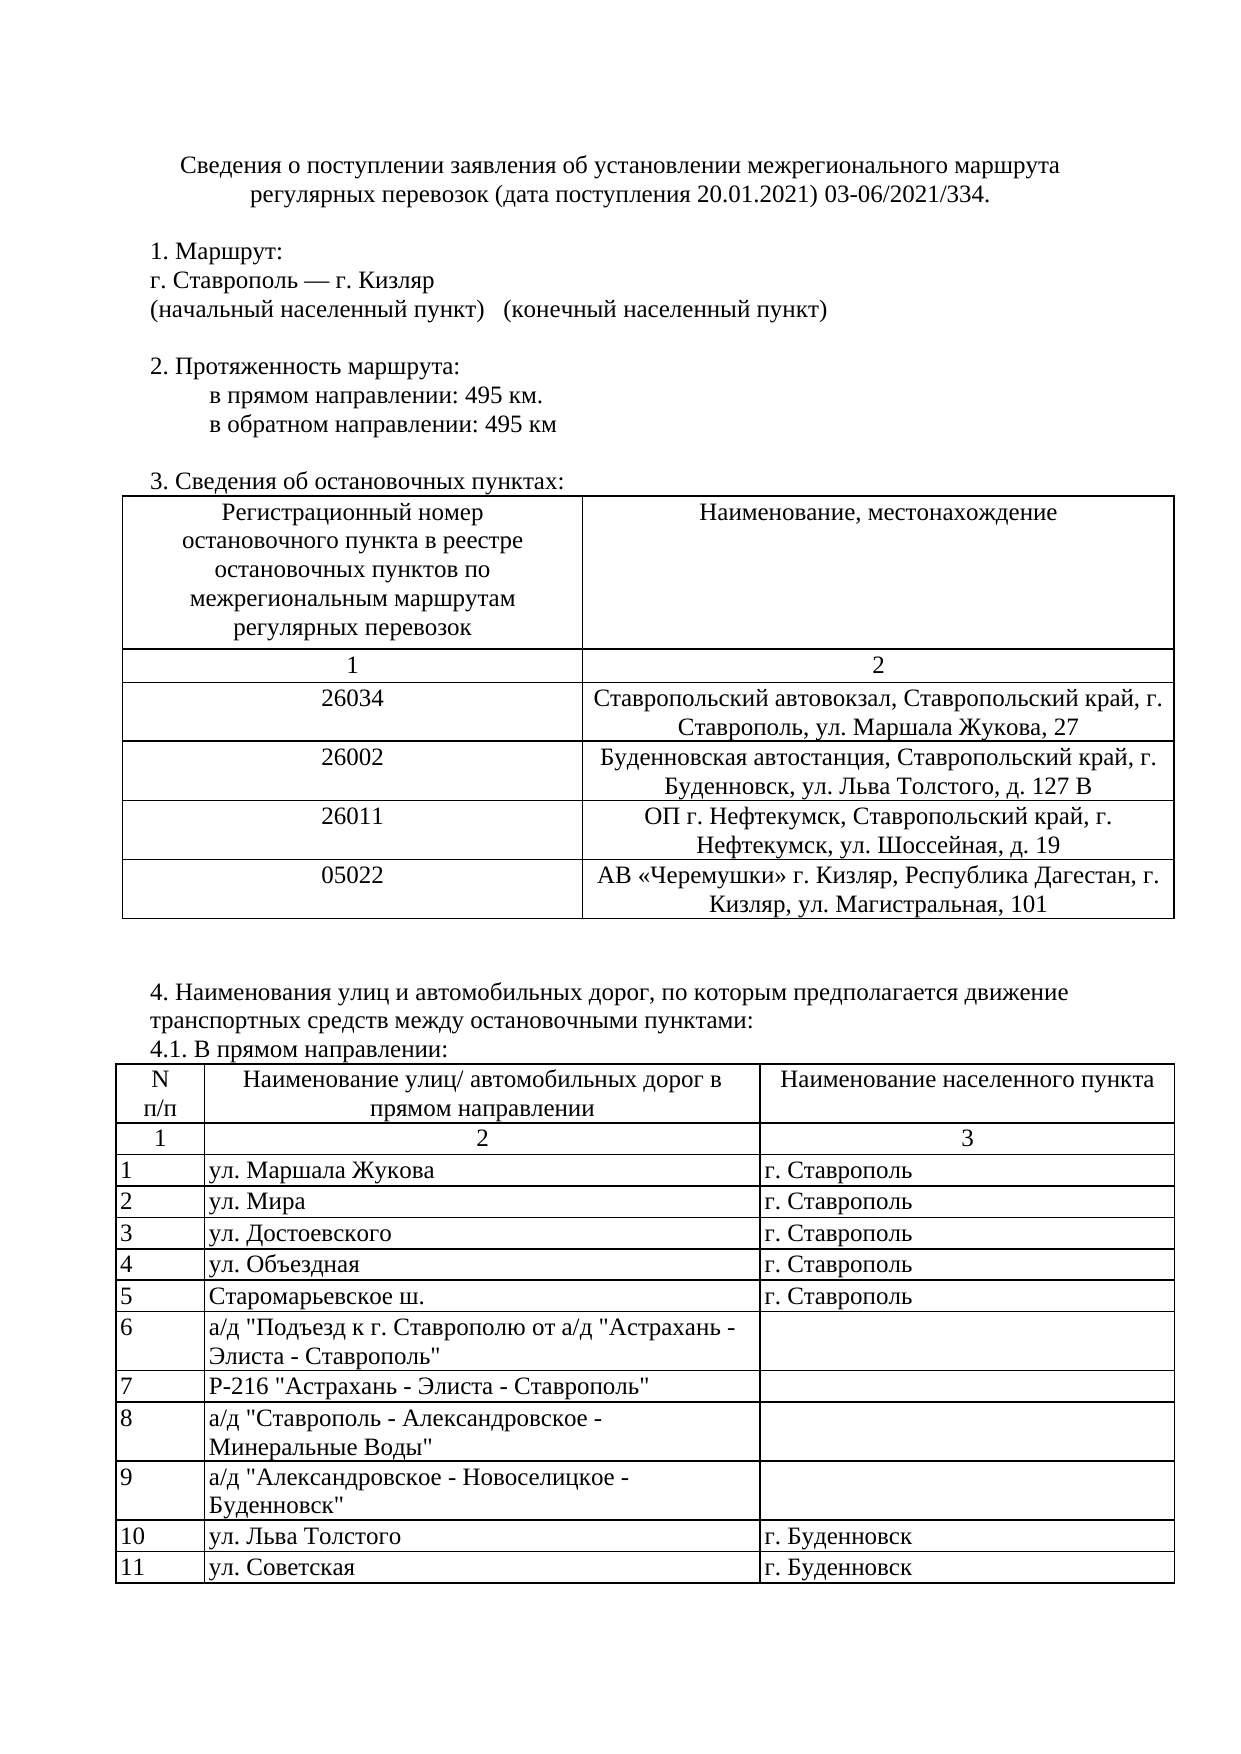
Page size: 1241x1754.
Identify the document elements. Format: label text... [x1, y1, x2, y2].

table_cell Старомарьевское ш. [205, 1281, 759, 1311]
table_cell Буденновская автостанция, Ставропольский край, г. Буденновск, ул. Льва Толстого, д. 127 В [583, 742, 1173, 799]
text 1. Маршрут: [150, 236, 1090, 265]
table_cell 8 [117, 1403, 204, 1460]
table_cell ул. Советская [205, 1552, 759, 1582]
table_cell ул. Маршала Жукова [205, 1155, 759, 1185]
table_cell ул. Льва Толстого [205, 1521, 759, 1551]
table_cell г. Ставрополь [761, 1155, 1174, 1185]
table_cell ул. Мира [205, 1187, 759, 1216]
table_cell 9 [117, 1462, 204, 1519]
table_cell а/д "Александровское - Новоселицкое - Буденновск" [205, 1462, 759, 1519]
table_cell 2 [583, 650, 1173, 681]
table_header Наименование населенного пункта [761, 1065, 1174, 1122]
text в обратном направлении: 495 км [150, 409, 1090, 437]
table_header Наименование улиц/ автомобильных дорог в прямом направлении [205, 1065, 759, 1122]
table_cell 1 [117, 1155, 204, 1185]
table_cell г. Ставрополь [761, 1187, 1174, 1216]
text 4.1. В прямом направлении: [150, 1034, 1090, 1063]
table_cell г. Буденновск [761, 1521, 1174, 1551]
table_cell 5 [117, 1281, 204, 1311]
table_cell ОП г. Нефтекумск, Ставропольский край, г. Нефтекумск, ул. Шоссейная, д. 19 [583, 801, 1173, 858]
table_cell ул. Объездная [205, 1250, 759, 1279]
table_cell [761, 1462, 1174, 1519]
table_cell [761, 1312, 1174, 1370]
table_cell а/д "Подъезд к г. Ставрополю от а/д "Астрахань - Элиста - Ставрополь" [205, 1312, 759, 1370]
table_cell а/д "Ставрополь - Александровское - Минеральные Воды" [205, 1403, 759, 1460]
table_cell Р-216 "Астрахань - Элиста - Ставрополь" [205, 1371, 759, 1401]
table_cell ул. Достоевского [205, 1218, 759, 1248]
text Сведения о поступлении заявления об установлении межрегионального маршрута регулярных перевозок (дата поступления 20.01.2021) 03-06/2021/334. [150, 150, 1090, 207]
table_cell 10 [117, 1521, 204, 1551]
table_cell г. Буденновск [761, 1552, 1174, 1582]
table_cell 1 [123, 650, 582, 681]
table_cell 2 [205, 1124, 759, 1153]
text (начальный населенный пункт) (конечный населенный пункт) [150, 294, 1090, 322]
table_cell 11 [117, 1552, 204, 1582]
text г. Ставрополь — г. Кизляр [150, 265, 1090, 294]
table_cell 3 [117, 1218, 204, 1248]
table_cell 26002 [123, 742, 582, 799]
table_cell [761, 1371, 1174, 1401]
table_header Наименование, местонахождение [583, 497, 1173, 648]
table_cell 05022 [123, 860, 582, 918]
text 2. Протяженность маршрута: [150, 351, 1090, 380]
table_cell 26034 [123, 683, 582, 740]
table_cell Ставропольский автовокзал, Ставропольский край, г. Ставрополь, ул. Маршала Жукова, 27 [583, 683, 1173, 740]
table_cell 26011 [123, 801, 582, 858]
table_cell г. Ставрополь [761, 1250, 1174, 1279]
text 3. Сведения об остановочных пунктах: [150, 466, 1090, 495]
table_cell 3 [761, 1124, 1174, 1153]
table_header Регистрационный номер остановочного пункта в реестре остановочных пунктов по межрегиональным маршрутам регулярных перевозок [123, 497, 582, 648]
table_cell [761, 1403, 1174, 1460]
text в прямом направлении: 495 км. [150, 380, 1090, 409]
table_cell г. Ставрополь [761, 1218, 1174, 1248]
text 4. Наименования улиц и автомобильных дорог, по которым предполагается движение транспортных средств между остановочными пунктами: [150, 977, 1090, 1034]
table_cell АВ «Черемушки» г. Кизляр, Республика Дагестан, г. Кизляр, ул. Магистральная, 101 [583, 860, 1173, 918]
table_cell 7 [117, 1371, 204, 1401]
table_cell 1 [117, 1124, 204, 1153]
table_cell г. Ставрополь [761, 1281, 1174, 1311]
table_cell 2 [117, 1187, 204, 1216]
table_cell 6 [117, 1312, 204, 1370]
table_cell 4 [117, 1250, 204, 1279]
table_header N п/п [117, 1065, 204, 1122]
